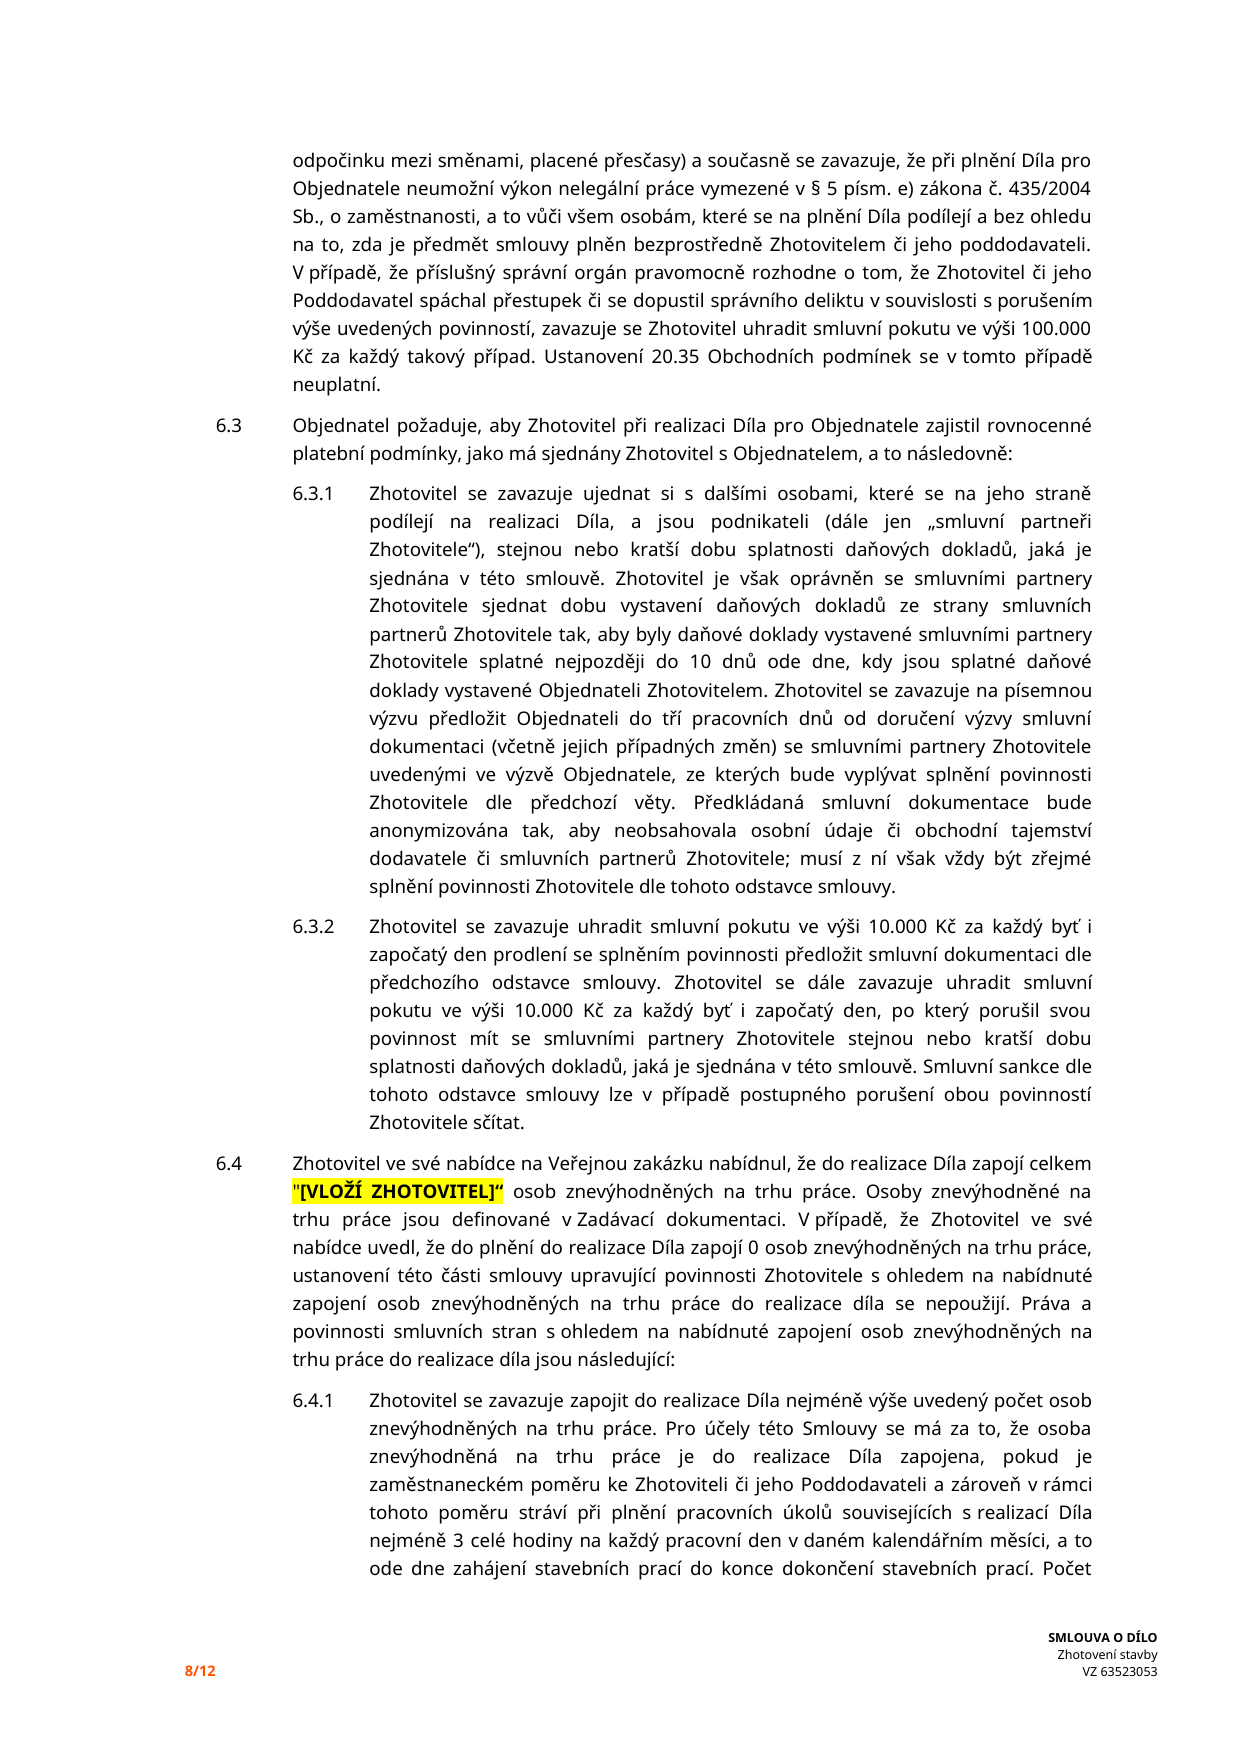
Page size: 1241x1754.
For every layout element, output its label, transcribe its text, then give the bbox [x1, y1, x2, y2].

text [216, 147, 1093, 397]
text Objednatel požaduje, aby Zhotovitel při realizaci Díla pro Objednatele zajistil rovnocenné platební podmínky, jako má sjednány Zhotovitel s Objednatelem, a to následovně: [216, 412, 1093, 466]
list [292, 1387, 1093, 1581]
text Zhotovitel se zavazuje uhradit smluvní pokutu ve výši 10.000 Kč za každý byť i započatý den prodlení se splněním povinnosti předložit smluvní dokumentaci dle předchozího odstavce smlouvy. Zhotovitel se dále zavazuje uhradit smluvní pokutu ve výši 10.000 Kč za každý byť i započatý den, po který porušil svou povinnost mít se smluvními partnery Zhotovitele stejnou nebo kratší dobu splatnosti daňových dokladů, jaká je sjednána v této smlouvě. Smluvní sankce dle tohoto odstavce smlouvy lze v případě postupného porušení obou povinností Zhotovitele sčítat. [292, 913, 1093, 1135]
text Zhotovitel se zavazuje ujednat si s dalšími osobami, které se na jeho straně podílejí na realizaci Díla, a jsou podnikateli (dále jen „smluvní partneři Zhotovitele“), stejnou nebo kratší dobu splatnosti daňových dokladů, jaká je sjednána v této smlouvě. Zhotovitel je však oprávněn se smluvními partnery Zhotovitele sjednat dobu vystavení daňových dokladů ze strany smluvních partnerů Zhotovitele tak, aby byly daňové doklady vystavené smluvními partnery Zhotovitele splatné nejpozději do 10 dnů ode dne, kdy jsou splatné daňové doklady vystavené Objednateli Zhotovitelem. Zhotovitel se zavazuje na písemnou výzvu předložit Objednateli do tří pracovních dnů od doručení výzvy smluvní dokumentaci (včetně jejich případných změn) se smluvními partnery Zhotovitele uvedenými ve výzvě Objednatele, ze kterých bude vyplývat splnění povinnosti Zhotovitele dle předchozí věty. Předkládaná smluvní dokumentace bude anonymizována tak, aby neobsahovala osobní údaje či obchodní tajemství dodavatele či smluvních partnerů Zhotovitele; musí z ní však vždy být zřejmé splnění povinnosti Zhotovitele dle tohoto odstavce smlouvy. [292, 481, 1093, 898]
text Zhotovitel ve své nabídce na Veřejnou zakázku nabídnul, že do realizace Díla zapojí celkem "[VLOŽÍ ZHOTOVITEL]“ osob znevýhodněných na trhu práce. Osoby znevýhodněné na trhu práce jsou definované v Zadávací dokumentaci. V případě, že Zhotovitel ve své nabídce uvedl, že do plnění do realizace Díla zapojí 0 osob znevýhodněných na trhu práce, ustanovení této části smlouvy upravující povinnosti Zhotovitele s ohledem na nabídnuté zapojení osob znevýhodněných na trhu práce do realizace díla se nepoužijí. Práva a povinnosti smluvních stran s ohledem na nabídnuté zapojení osob znevýhodněných na trhu práce do realizace díla jsou následující: [216, 1150, 1093, 1372]
